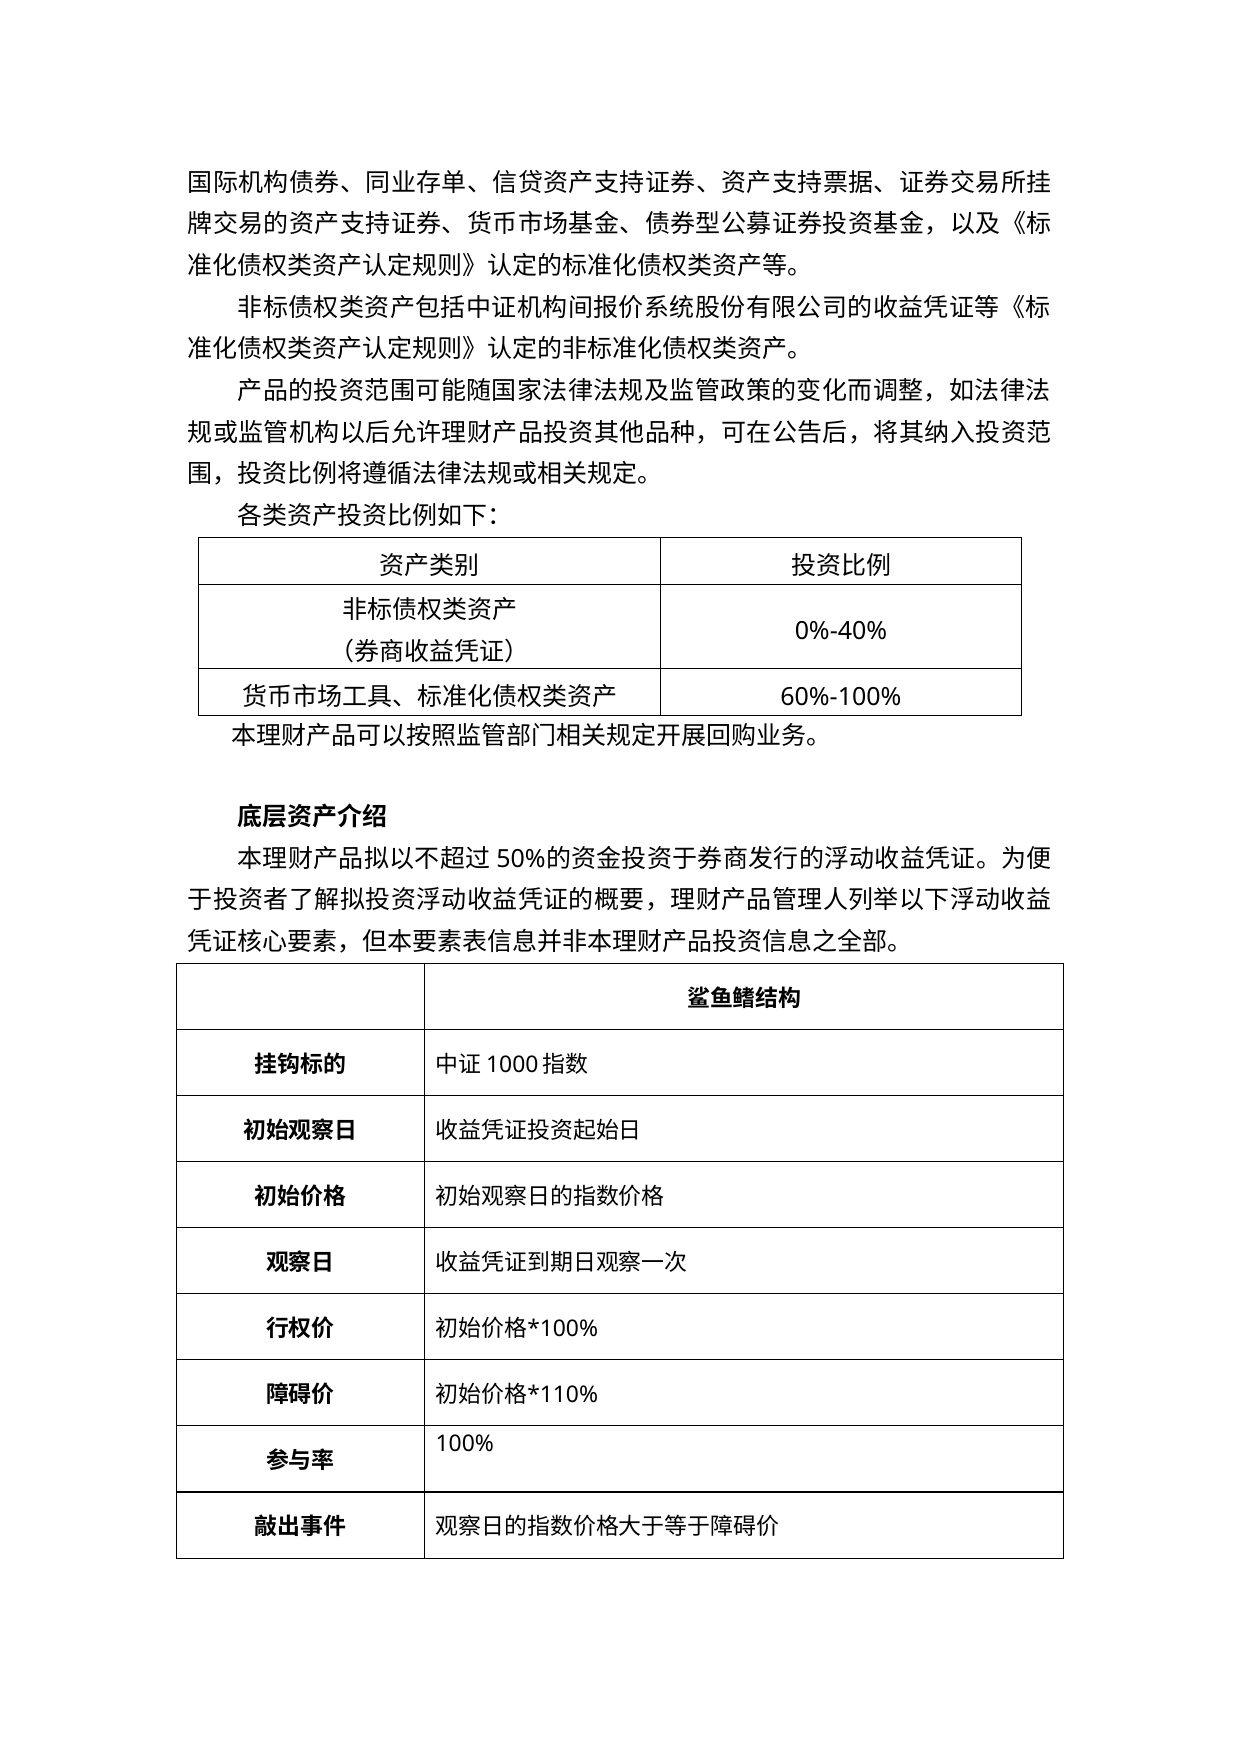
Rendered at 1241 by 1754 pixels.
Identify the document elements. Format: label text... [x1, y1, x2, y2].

table_cell 初始价格*110% [425, 1360, 1063, 1425]
table_cell 初始观察日的指数价格 [425, 1162, 1063, 1227]
table_cell 行权价 [177, 1294, 424, 1359]
table_header 资产类别 [199, 538, 660, 583]
table_cell 敲出事件 [177, 1493, 424, 1557]
table_header 投资比例 [661, 538, 1021, 583]
table_cell 初始价格 [177, 1162, 424, 1227]
table_cell 货币市场工具、标准化债权类资产 [199, 669, 660, 714]
text 产品的投资范围可能随国家法律法规及监管政策的变化而调整，如法律法规或监管机构以后允许理财产品投资其他品种，可在公告后，将其纳入投资范围，投资比例将遵循法律法规或相关规定。 [187, 370, 1053, 490]
table_cell 挂钩标的 [177, 1030, 424, 1095]
text 底层资产介绍 [187, 796, 1053, 833]
table_cell 观察日 [177, 1228, 424, 1293]
table_cell 参与率 [177, 1426, 424, 1491]
table_cell 收益凭证投资起始日 [425, 1096, 1063, 1161]
table_cell 100% [425, 1426, 1063, 1491]
table_cell 初始价格*100% [425, 1294, 1063, 1359]
table_header [177, 964, 424, 1029]
table_cell 非标债权类资产 （券商收益凭证） [199, 585, 660, 668]
text 本理财产品可以按照监管部门相关规定开展回购业务。 [187, 716, 1053, 752]
table_cell 收益凭证到期日观察一次 [425, 1228, 1063, 1293]
table_cell 障碍价 [177, 1360, 424, 1425]
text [187, 162, 1053, 282]
table_cell 中证1000指数 [425, 1030, 1063, 1095]
table_header 鲨鱼鳍结构 [425, 964, 1063, 1029]
table_cell 观察日的指数价格大于等于障碍价 [425, 1493, 1063, 1557]
text 本理财产品拟以不超过50%的资金投资于券商发行的浮动收益凭证。为便于投资者了解拟投资浮动收益凭证的概要，理财产品管理人列举以下浮动收益凭证核心要素，但本要素表信息并非本理财产品投资信息之全部。 [187, 838, 1053, 958]
table_cell 0%-40% [661, 585, 1021, 668]
table_cell 60%-100% [661, 669, 1021, 714]
table_cell 初始观察日 [177, 1096, 424, 1161]
text 非标债权类资产包括中证机构间报价系统股份有限公司的收益凭证等《标准化债权类资产认定规则》认定的非标准化债权类资产。 [187, 287, 1053, 365]
text 各类资产投资比例如下： [187, 495, 1053, 532]
